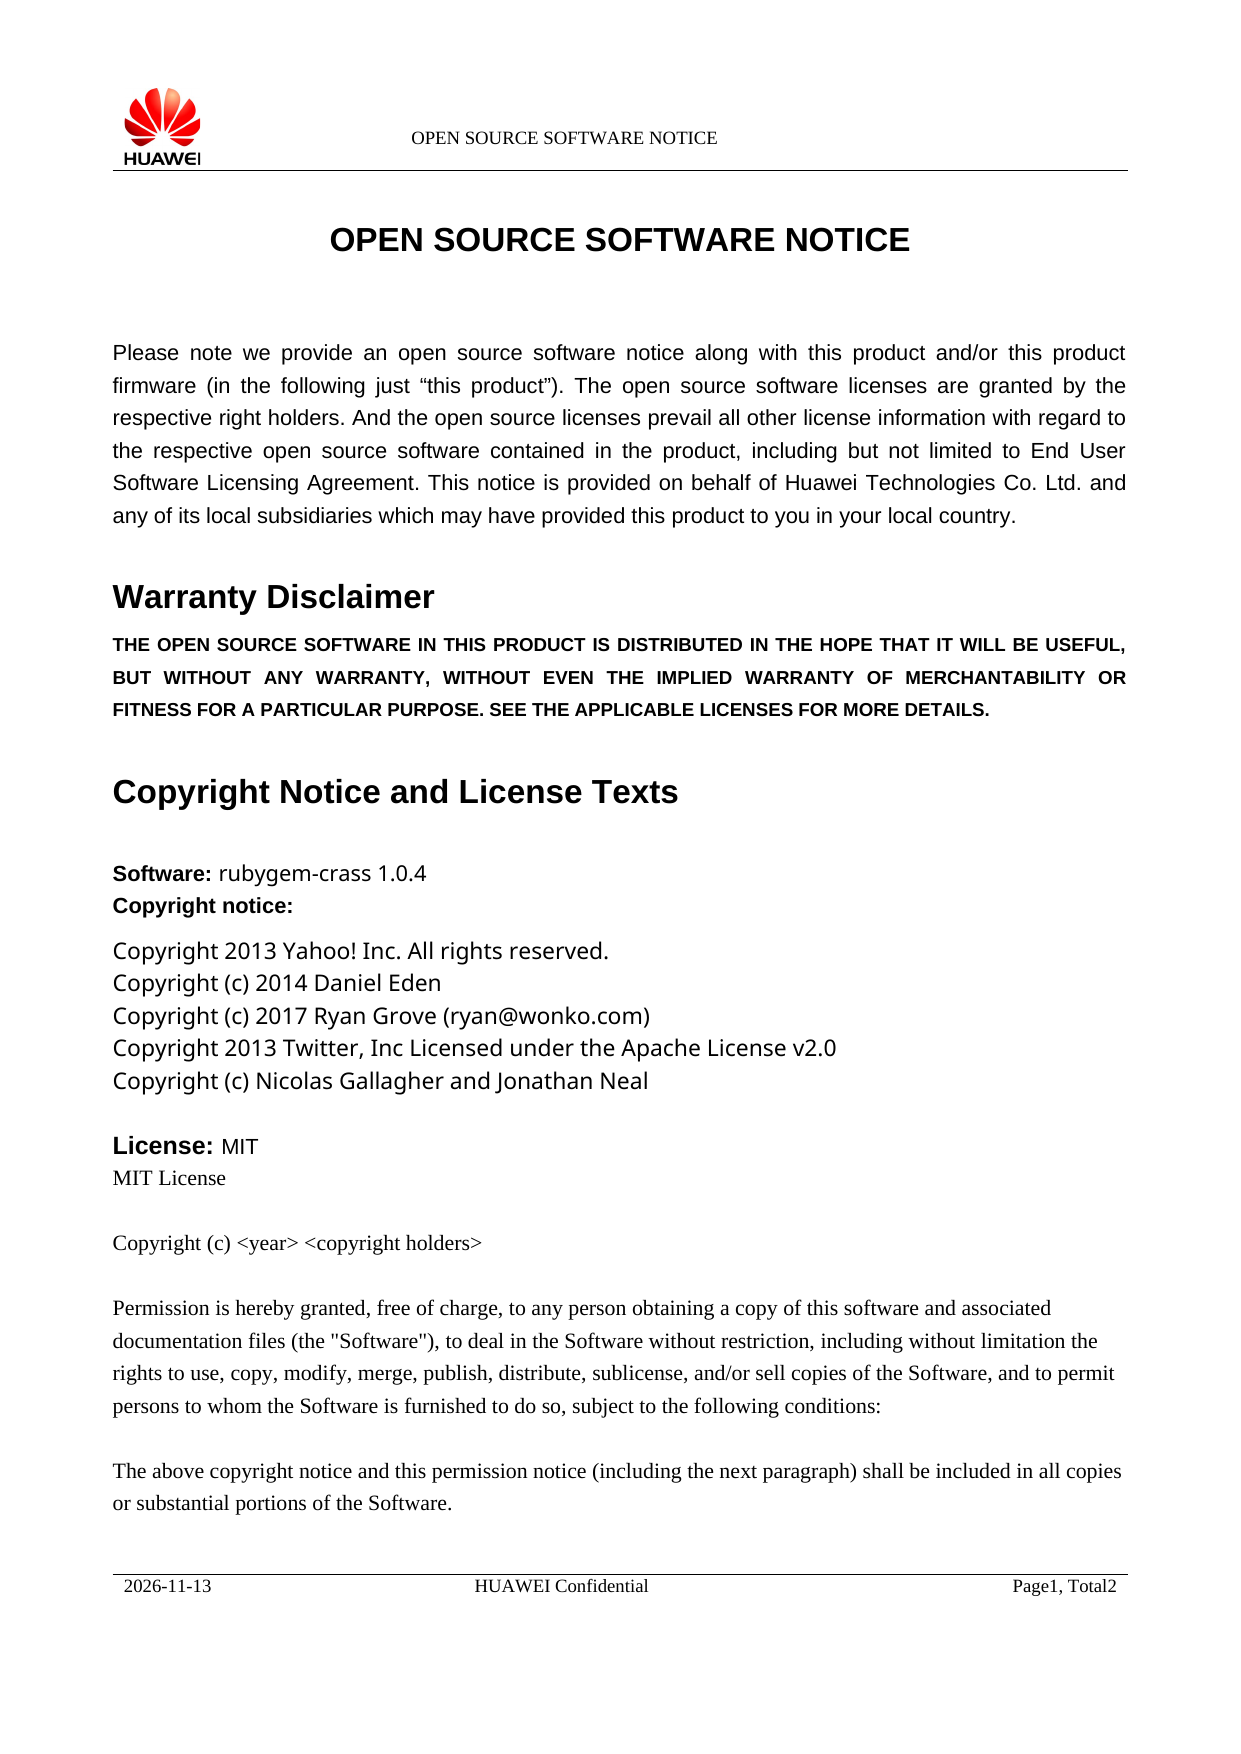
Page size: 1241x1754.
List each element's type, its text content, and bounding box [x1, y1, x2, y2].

text The open source software in this product is distributed in the hope that it will be useful, but WITHOUT ANY WARRANTY, without even the implied warranty of MERCHANTABILITY or FITNESS FOR A PARTICULAR PURPOSE. See the applicable licenses for more details. [112, 629, 1128, 726]
title Software: rubygem-crass 1.0.4 [112, 856, 1128, 889]
text License: MIT [112, 1129, 1128, 1161]
text OPEN SOURCE SOFTWARE NOTICE [112, 206, 1128, 271]
text Copyright notice: [112, 889, 1128, 921]
text Please note we provide an open source software notice along with this product and/or this product firmware (in the following just “this product”). The open source software licenses are granted by the respective right holders. And the open source licenses prevail all other license information with regard to the respective open source software contained in the product, including but not limited to End User Software Licensing Agreement. This notice is provided on behalf of Huawei Technologies Co. Ltd. and any of its local subsidiaries which may have provided this product to you in your local country. [112, 336, 1128, 531]
text Copyright 2013 Yahoo! Inc. All rights reserved. Copyright (c) 2014 Daniel Eden Copyright (c) 2017 Ryan Grove (ryan@wonko.com) Copyright 2013 Twitter, Inc Licensed under the Apache License v2.0 Copyright (c) Nicolas Gallagher and Jonathan Neal [112, 934, 1128, 1129]
picture [124, 88, 201, 165]
text Warranty Disclaimer [112, 564, 1128, 629]
text Copyright Notice and License Texts [112, 759, 1128, 824]
